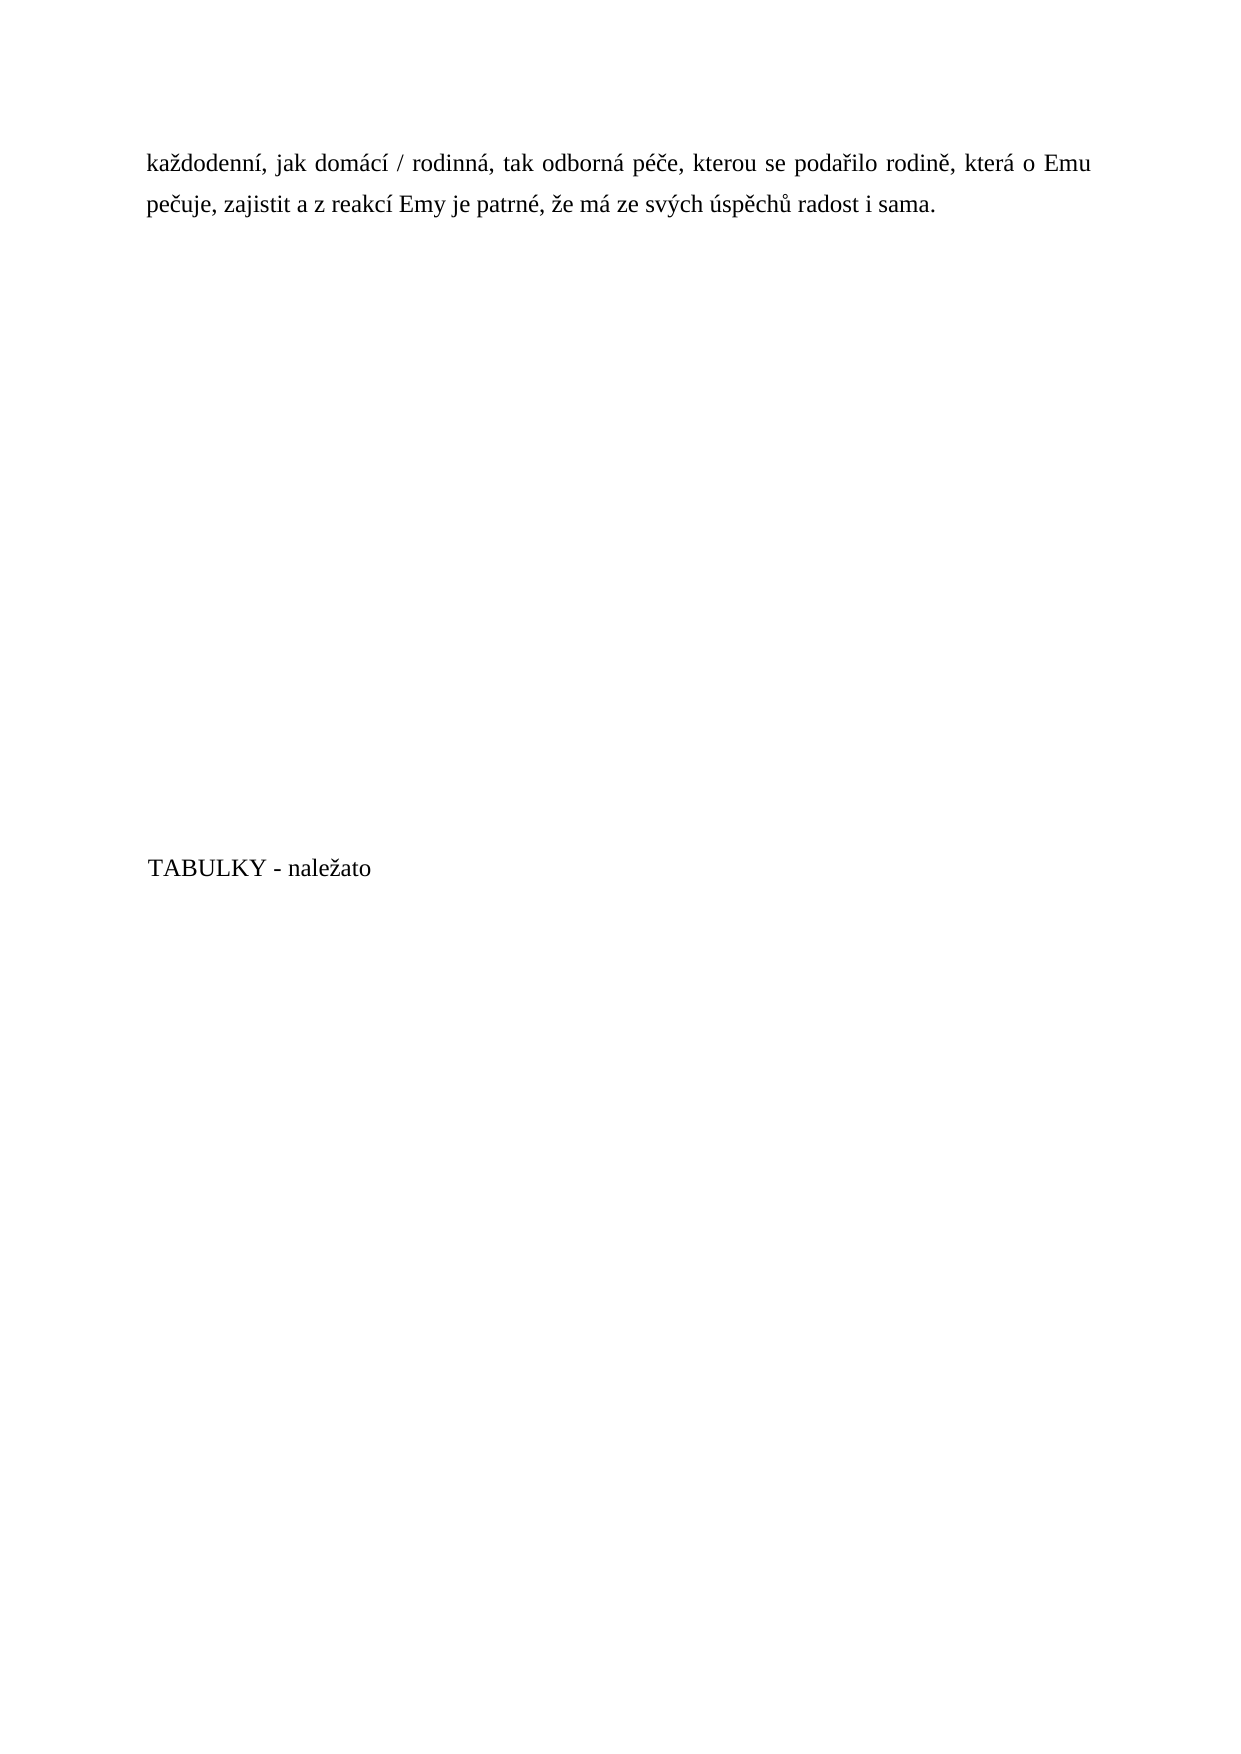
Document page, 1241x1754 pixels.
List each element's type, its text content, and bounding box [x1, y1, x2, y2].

text TABULKY - naležato [148, 853, 1098, 881]
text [146, 148, 1093, 218]
